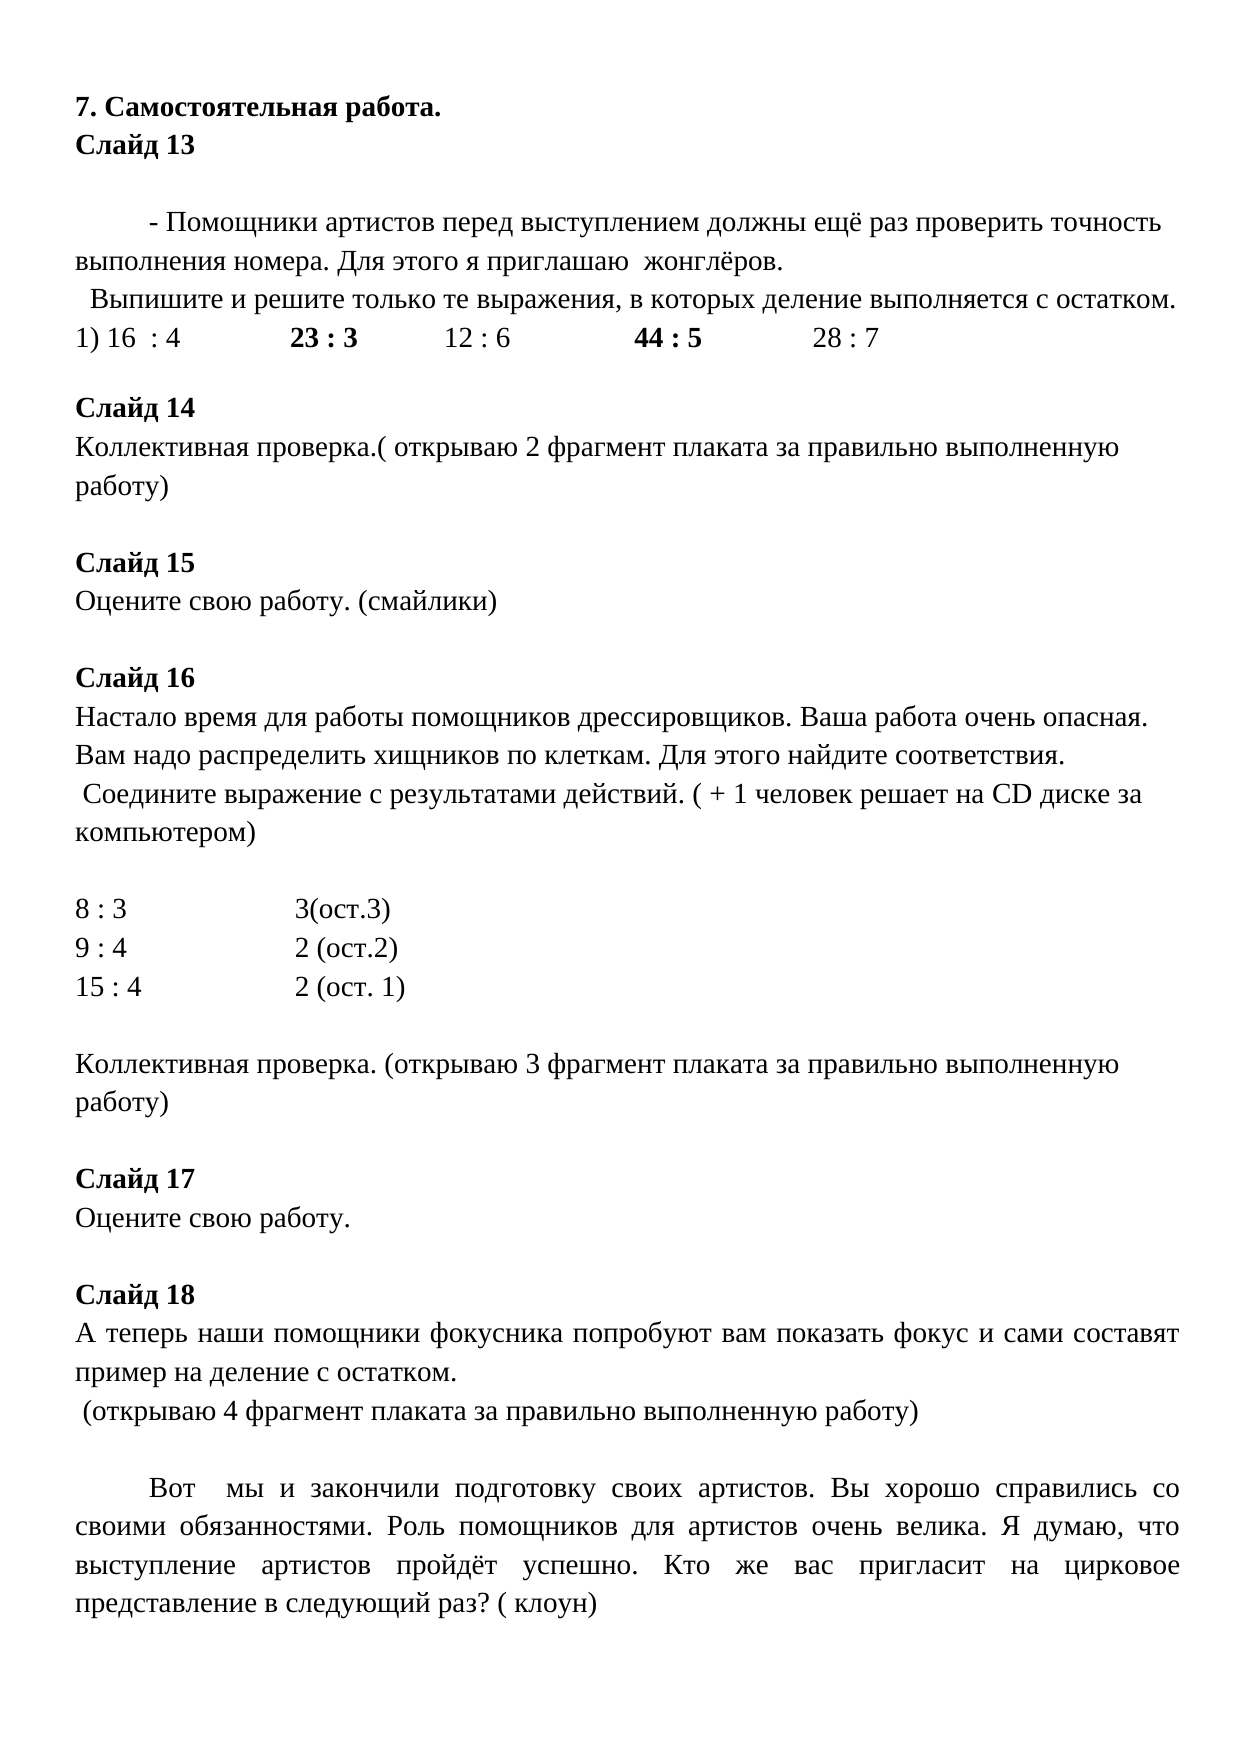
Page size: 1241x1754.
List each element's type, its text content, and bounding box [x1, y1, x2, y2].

text А теперь наши помощники фокусника попробуют вам показать фокус и сами составят пример на деление с остатком. [75, 1316, 1181, 1388]
text Слайд 18 [75, 1277, 1181, 1311]
text Коллективная проверка.( открываю 2 фрагмент плаката за правильно выполненную работу) [75, 429, 1181, 501]
text Слайд 14 [75, 391, 1181, 424]
text 7. Самостоятельная работа. [75, 89, 1181, 122]
text 9 : 4 2 (ост.2) [75, 930, 1181, 964]
text Слайд 17 [75, 1161, 1181, 1195]
text - Помощники артистов перед выступлением должны ещё раз проверить точность выполнения номера. Для этого я приглашаю жонглёров. [75, 204, 1181, 276]
text Настало время для работы помощников дрессировщиков. Ваша работа очень опасная. Вам надо распределить хищников по клеткам. Для этого найдите соответствия. [75, 699, 1181, 771]
text Вот мы и закончили подготовку своих артистов. Вы хорошо справились со своими обязанностями. Роль помощников для артистов очень велика. Я думаю, что выступление артистов пройдёт успешно. Кто же вас пригласит на цирковое представление в следующий раз? ( клоун) [75, 1470, 1181, 1619]
text Соедините выражение с результатами действий. ( + 1 человек решает на CD диске за компьютером) [75, 776, 1181, 848]
text Оцените свою работу. [75, 1200, 1181, 1233]
text Слайд 16 [75, 660, 1181, 694]
text Слайд 13 [75, 127, 1181, 161]
text 8 : 3 3(ост.3) [75, 892, 1181, 925]
text Коллективная проверка. (открываю 3 фрагмент плаката за правильно выполненную работу) [75, 1046, 1181, 1118]
text (открываю 4 фрагмент плаката за правильно выполненную работу) [75, 1393, 1181, 1426]
text Выпишите и решите только те выражения, в которых деление выполняется с остатком. [75, 281, 1181, 315]
text Оцените свою работу. (смайлики) [75, 583, 1181, 617]
text 15 : 4 2 (ост. 1) [75, 969, 1181, 1002]
text Слайд 15 [75, 545, 1181, 578]
text 1) 16 : 4 23 : 3 12 : 6 44 : 5 28 : 7 [75, 320, 1181, 353]
